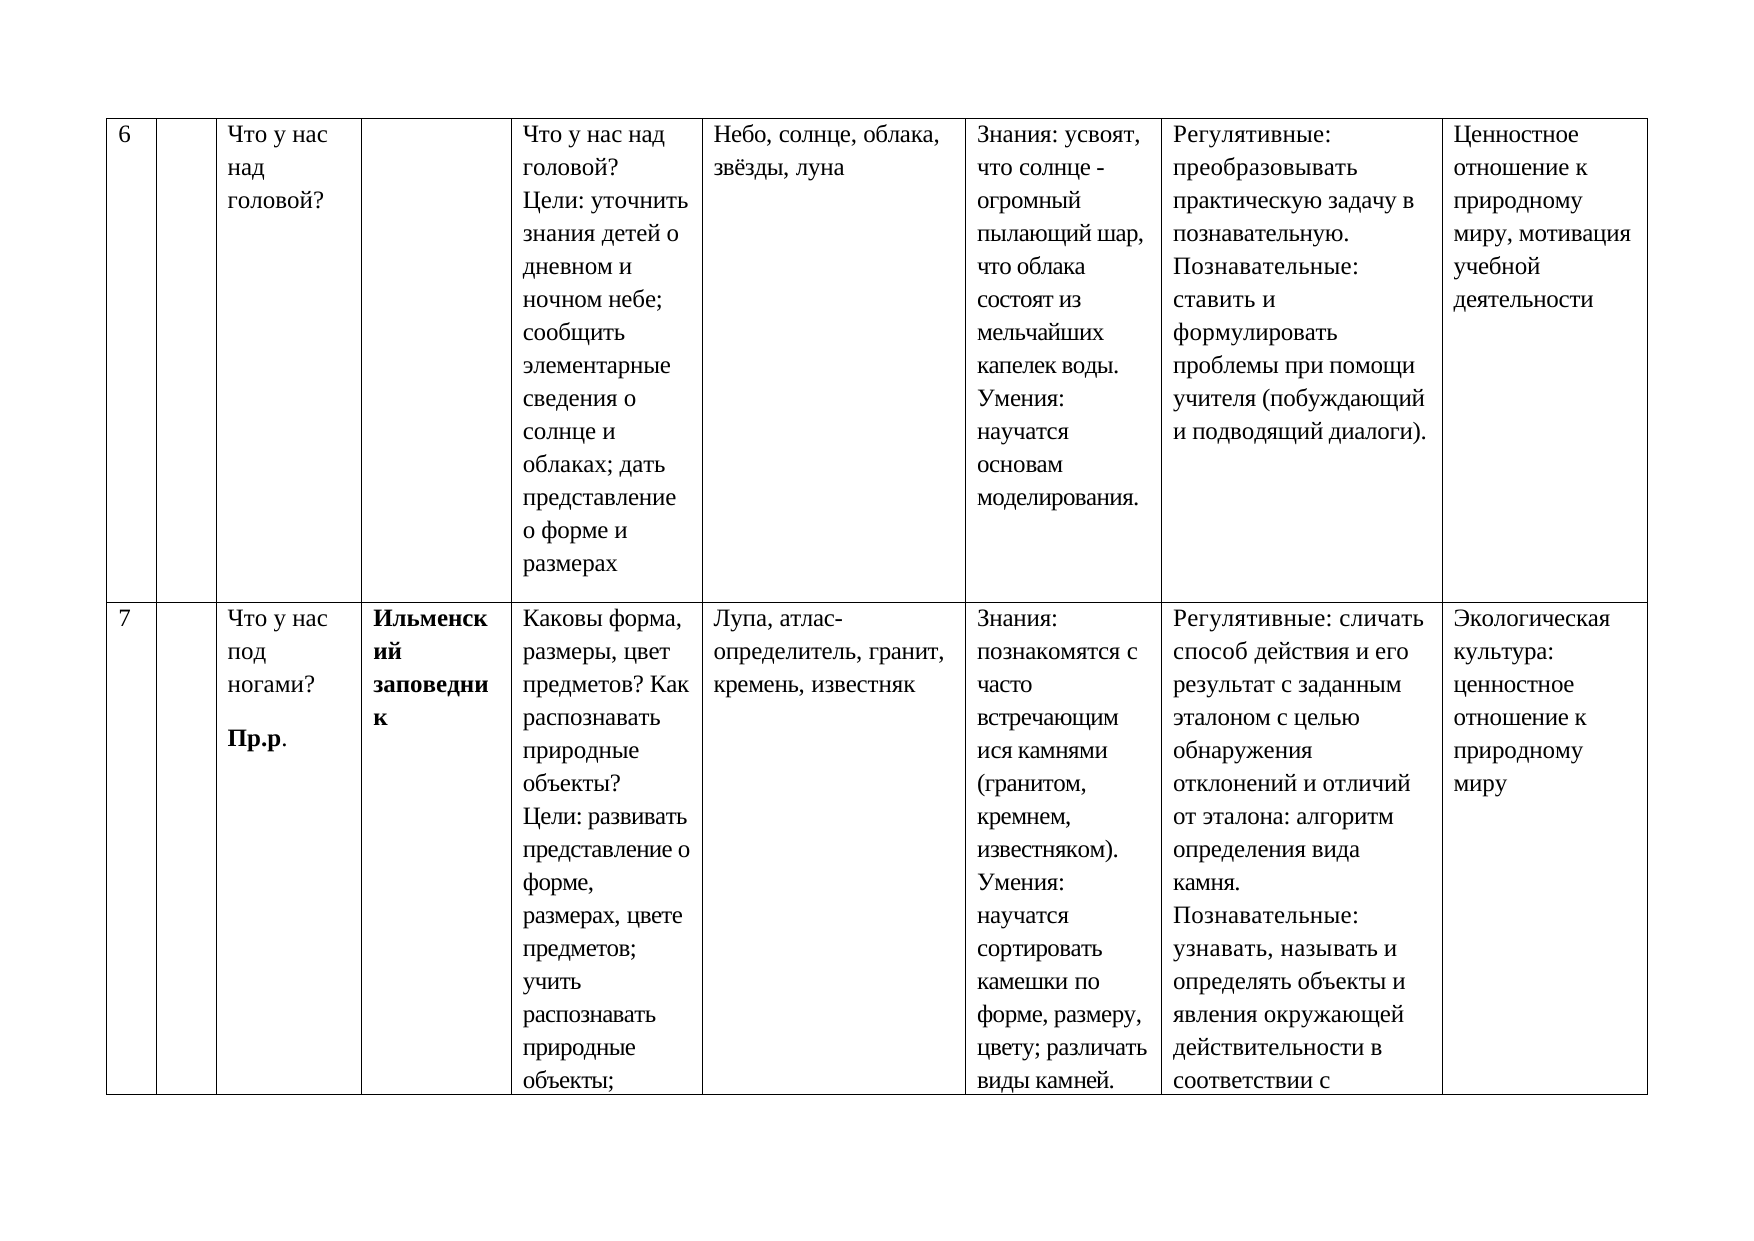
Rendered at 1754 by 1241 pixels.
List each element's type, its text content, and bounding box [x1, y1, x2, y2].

table_cell 7 [107, 603, 156, 1094]
table_cell 6 [107, 119, 156, 602]
table_cell Ценностное отношение к природному миру, мотивация учебной деятельности [1443, 119, 1647, 602]
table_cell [362, 603, 511, 1094]
table_cell [157, 119, 216, 602]
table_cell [217, 603, 361, 1094]
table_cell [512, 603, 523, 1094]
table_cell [1443, 603, 1647, 1094]
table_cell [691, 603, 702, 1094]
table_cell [703, 603, 965, 1094]
table_cell Что у нас над головой? Цели: уточнить знания детей о дневном и ночном небе; сообщить элементарные сведения о солнце и облаках; дать представление о форме и размерах [512, 119, 702, 602]
table_cell [157, 603, 216, 1094]
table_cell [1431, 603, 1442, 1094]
table_cell [362, 119, 511, 602]
table_cell Что у нас над головой? [217, 119, 361, 602]
table_cell Знания: усвоят, что солнце - огромный пылающий шар, что облака состоят из мельчайших капелек воды. Умения: научатся основам моделирования. [966, 119, 1161, 602]
table_cell Небо, солнце, облака, звёзды, луна [703, 119, 965, 602]
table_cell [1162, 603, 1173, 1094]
table_cell Регулятивные: преобразовывать практическую задачу в познавательную. Познавательные: ставить и формулировать проблемы при помощи учителя (побуждающий и подводящий диалоги). [1162, 119, 1442, 602]
